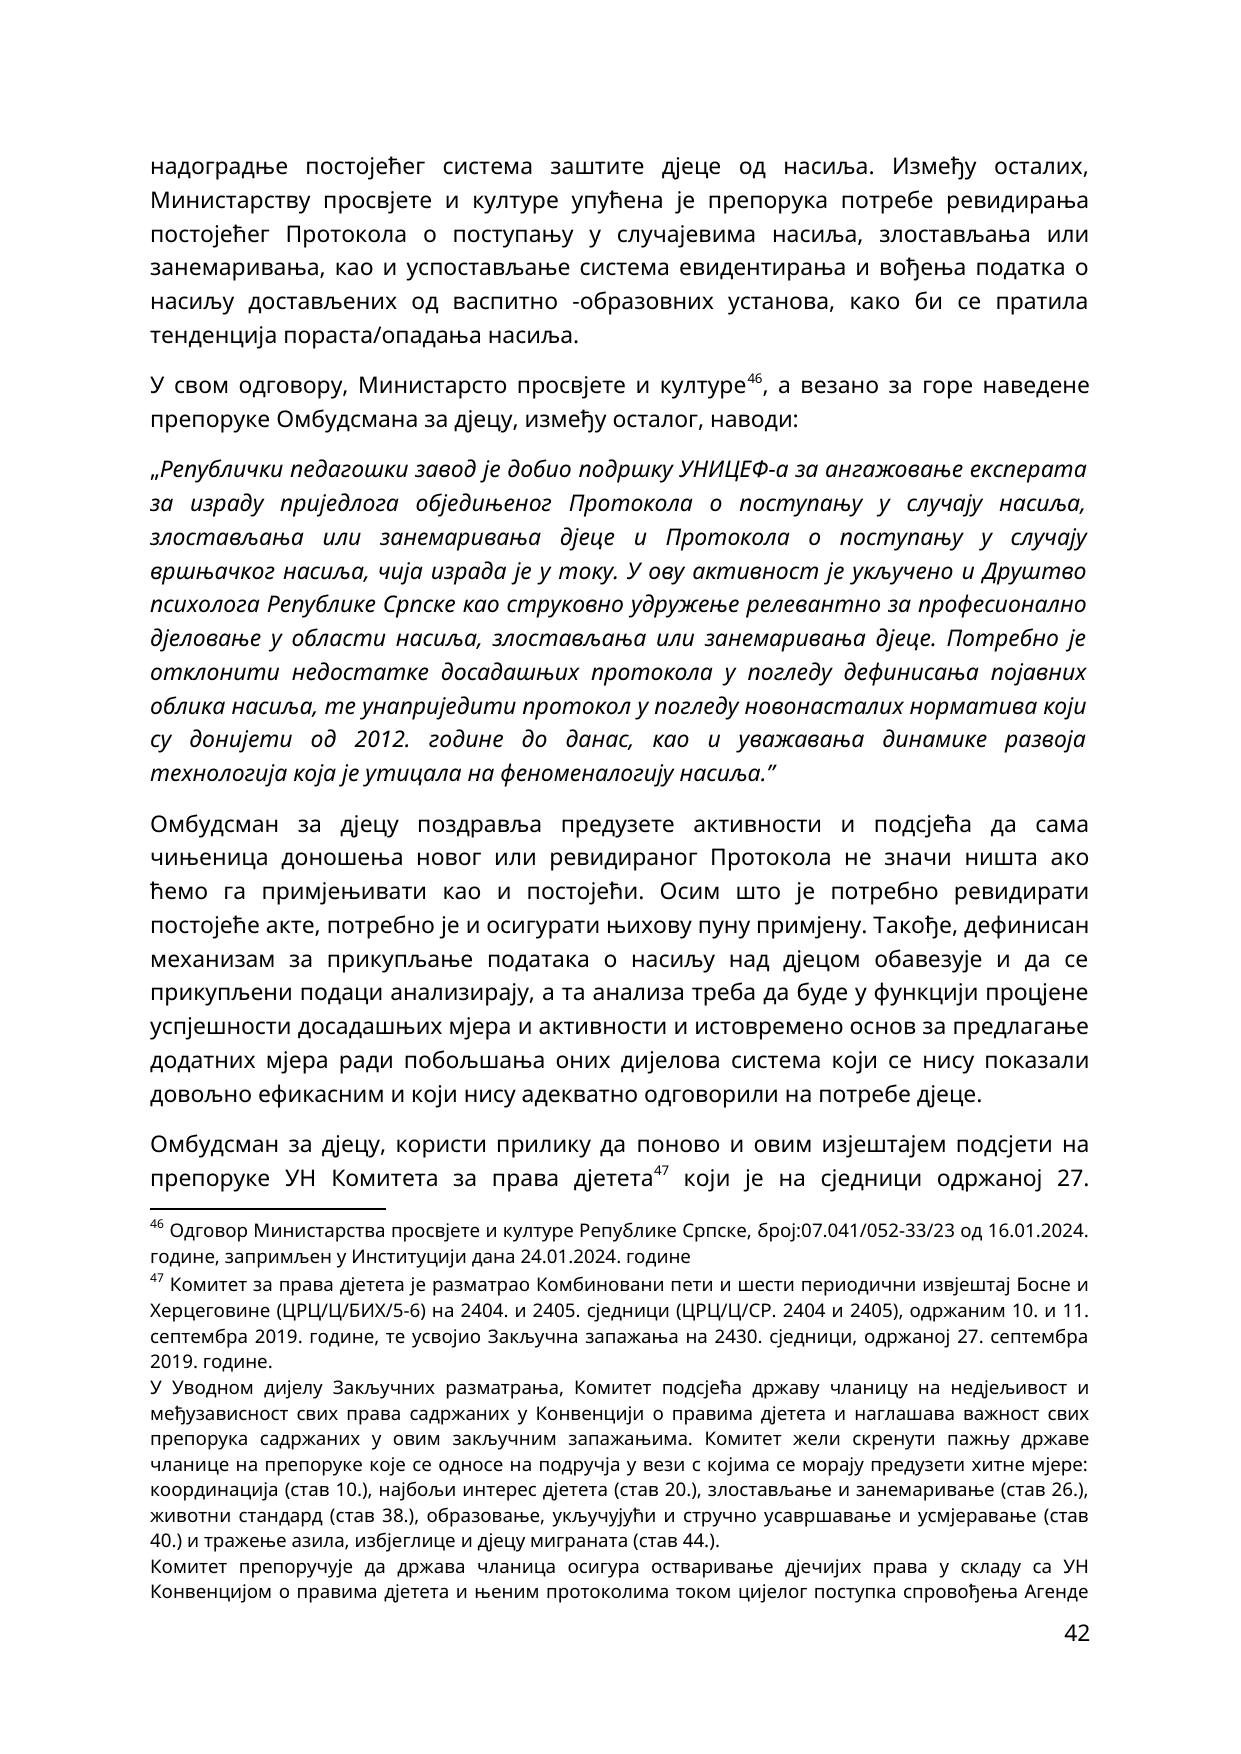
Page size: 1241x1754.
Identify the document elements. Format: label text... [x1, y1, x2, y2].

text Омбудсман за дјецу, користи прилику да поново и овим изјештајем подсјети на препоруке УН Комитета за права дјетета који је на сједници одржаној 27. септембра 2019. године, разматрајући Комбиновани пети и шести периодични извјештај Босне и Херцеговине, усвојио Закључна разматрања, а на које је Омбудсман за дјецу указао и раније својим извјештајима. [150, 1128, 1090, 1193]
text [150, 150, 1090, 350]
text Омбудсман за дјецу поздравља предузете активности и подсјећа да сама чињеница доношења новог или ревидираног Протокола не значи ништа ако ћемо га примјењивати као и постојећи. Осим што је потребно ревидирати постојеће акте, потребно је и осигурати њихову пуну примјену. Такође, дефинисан механизам за прикупљање података о насиљу над дјецом обавезује и да се прикупљени подаци анализирају, а та анализа треба да буде у функцији процјене успјешности досадашњих мјера и активности и истовремено основ за предлагање додатних мјера ради побољшања оних дијелова система који се нису показали довољно ефикасним и који нису адекватно одговорили на потребе дјеце. [150, 807, 1090, 1109]
text У свом одговору, Министарсто просвјете и културе, а везано за горе наведене препоруке Омбудсмана за дјецу, између осталог, наводи: [150, 369, 1090, 434]
text „Републички педагошки завод је добио подршку УНИЦЕФ-а за ангажовање експерата за израду приједлога обједињеног Протокола о поступању у случају насиља, злостављања или занемаривања дјеце и Протокола о поступању у случају вршњачког насиља, чија израда је у току. У ову активност је укључено и Друштво психолога Републике Српске као струковно удружење релевантно за професионално дјеловање у области насиља, злостављања или занемаривања дјеце. Потребно је отклонити недостатке досадашњих протокола у погледу дефинисања појавних облика насиља, те унаприједити протокол у погледу новонасталих норматива који су донијети од 2012. године до данас, као и уважавања динамике развоја технологија која је утицала на феноменалогију насиља.” [150, 453, 1090, 788]
